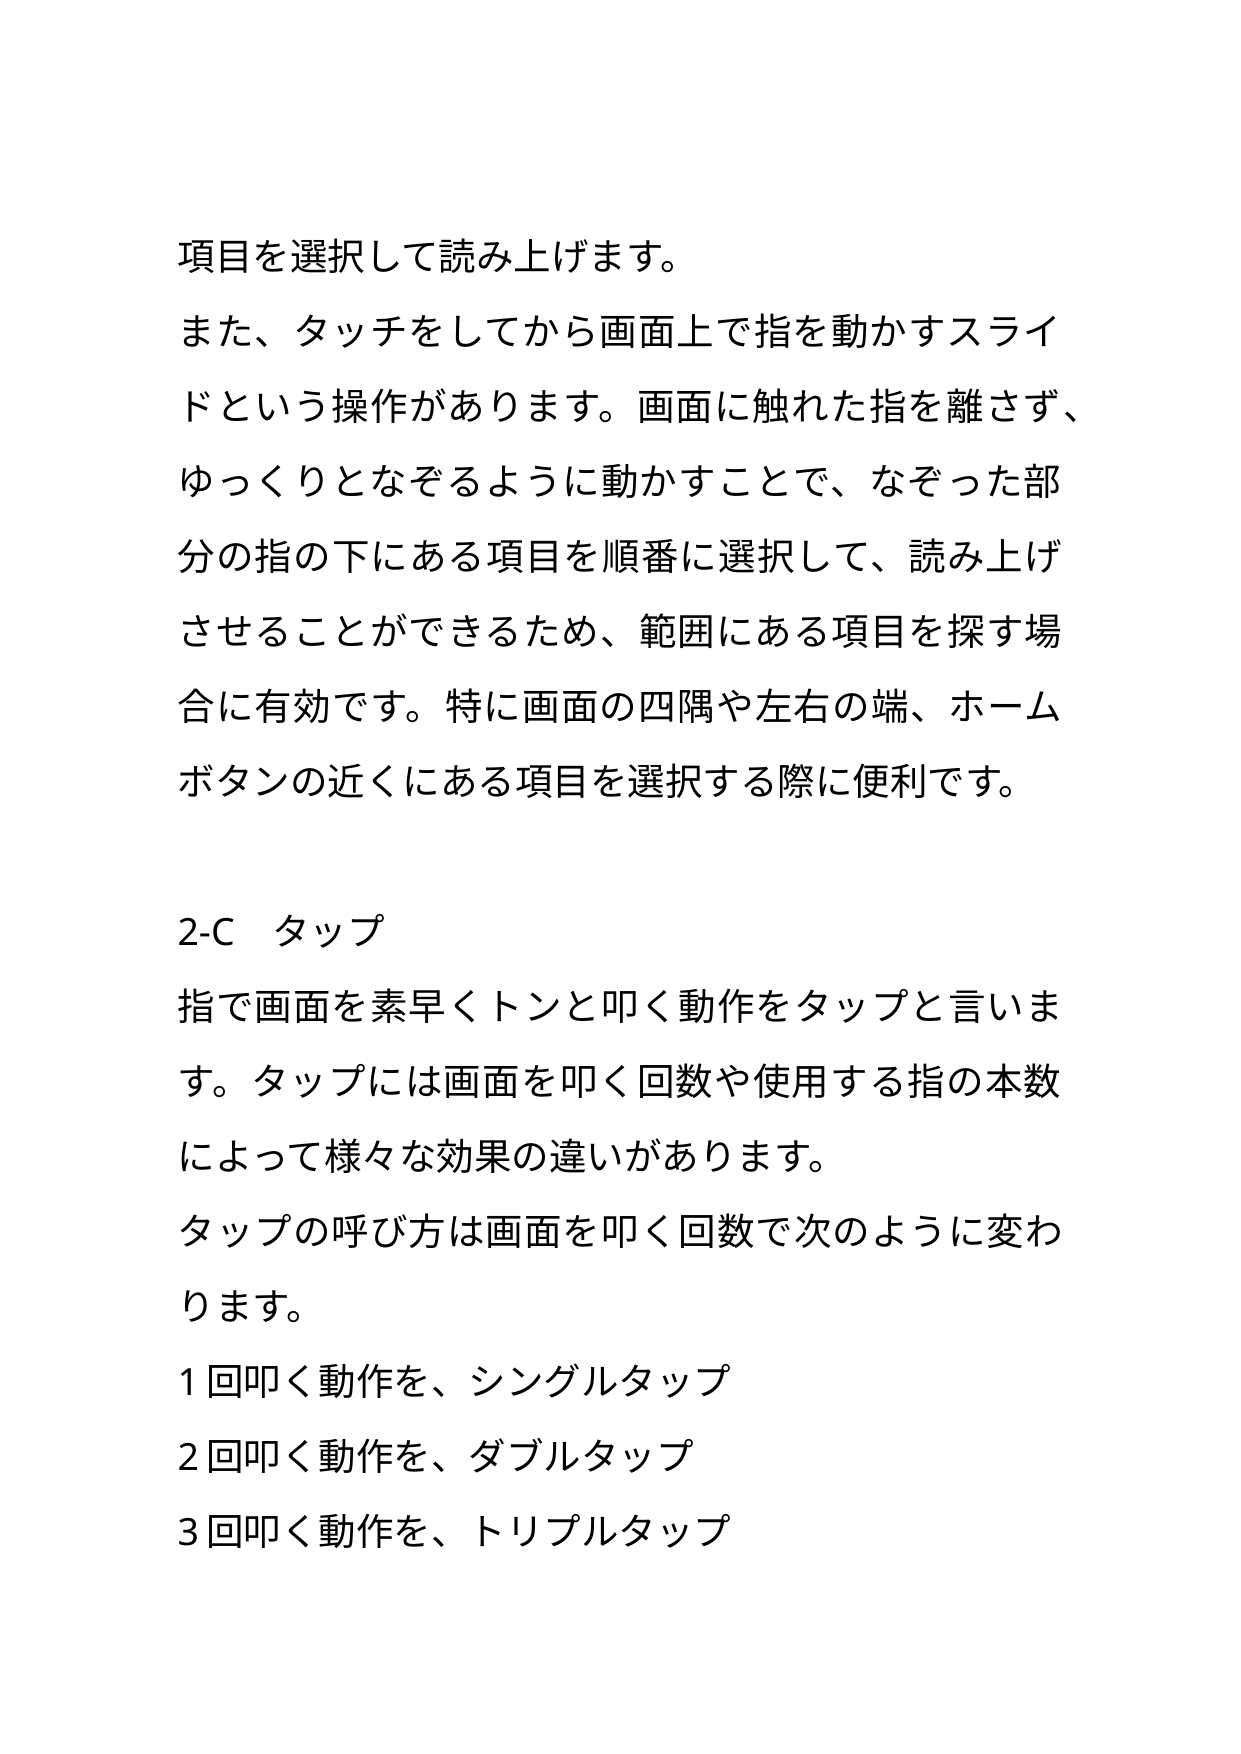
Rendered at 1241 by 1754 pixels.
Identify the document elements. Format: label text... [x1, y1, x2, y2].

text 2回叩く動作を、ダブルタップ​ [177, 1417, 1063, 1492]
text 指で画面を素早くトンと叩く動作をタップと言います。タップには画面を叩く回数や使用する指の本数によって様々な効果の違いがあります。​ [177, 967, 1063, 1192]
text タップの呼び方は画面を叩く回数で次のように変わります。 [177, 1192, 1063, 1342]
text 3回叩く動作を、トリプルタップ​ [177, 1492, 1063, 1567]
text また、タッチをしてから画面上で指を動かすスライドという操作があります。画面に触れた指を離さず、ゆっくりとなぞるように動かすことで、なぞった部分の指の下にある項目を順番に選択して、読み上げさせることができるため、範囲にある項目を探す場合に有効です。特に画面の四隅や左右の端、ホームボタンの近くにある項目を選択する際に便利です。 [177, 292, 1063, 817]
text 2-C タップ [177, 892, 1063, 967]
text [177, 217, 1063, 292]
text 1回叩く動作を、シングルタップ [177, 1342, 1063, 1417]
